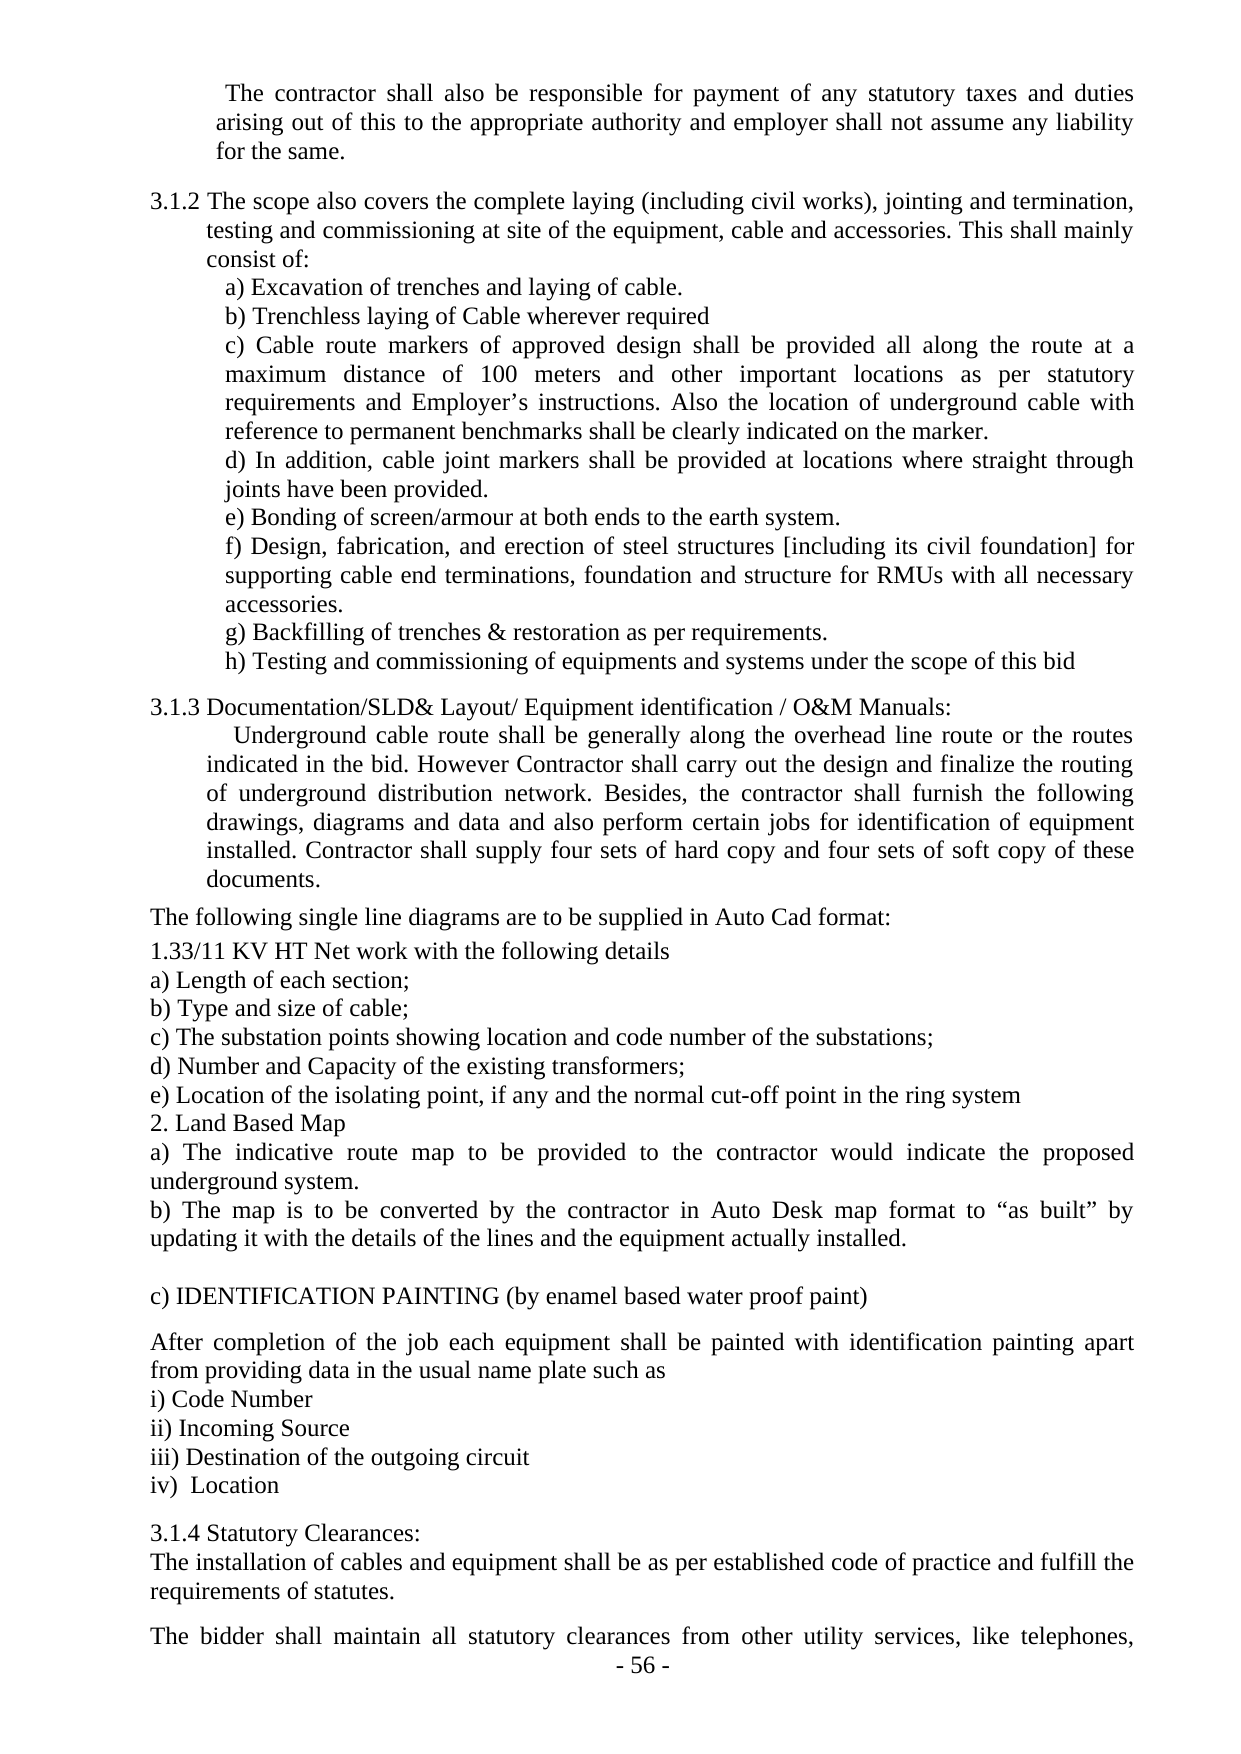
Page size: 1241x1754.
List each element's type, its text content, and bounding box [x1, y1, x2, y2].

text The installation of cables and equipment shall be as per established code of practice and fulfill the requirements of statutes. [150, 1547, 1135, 1604]
text d) In addition, cable joint markers shall be provided at locations where straight through joints have been provided. [225, 445, 1135, 502]
text h) Testing and commissioning of equipments and systems under the scope of this bid [225, 646, 1135, 675]
text a) Excavation of trenches and laying of cable. [150, 272, 1135, 301]
text f) Design, fabrication, and erection of steel structures [including its civil foundation] for supporting cable end terminations, foundation and structure for RMUs with all necessary accessories. [225, 531, 1135, 617]
text Underground cable route shall be generally along the overhead line route or the routes indicated in the bid. However Contractor shall carry out the design and finalize the routing of underground distribution network. Besides, the contractor shall furnish the following drawings, diagrams and data and also perform certain jobs for identification of equipment installed. Contractor shall supply four sets of hard copy and four sets of soft copy of these documents. [150, 720, 1135, 893]
text The contractor shall also be responsible for payment of any statutory taxes and duties arising out of this to the appropriate authority and employer shall not assume any liability for the same. [216, 78, 1135, 164]
text After completion of the job each equipment shall be painted with identification painting apart from providing data in the usual name plate such as [150, 1327, 1135, 1384]
text d) Number and Capacity of the existing transformers; [150, 1051, 1135, 1080]
text 3.1.4 Statutory Clearances: [150, 1518, 1135, 1547]
text 3.1.2 The scope also covers the complete laying (including civil works), jointing and termination, testing and commissioning at site of the equipment, cable and accessories. This shall mainly consist of: [150, 186, 1135, 272]
text c) The substation points showing location and code number of the substations; [150, 1022, 1135, 1051]
text 2. Land Based Map [150, 1108, 1135, 1137]
text 1.33/11 KV HT Net work with the following details [150, 936, 1135, 965]
text b) The map is to be converted by the contractor in Auto Desk map format to “as built” by updating it with the details of the lines and the equipment actually installed. [150, 1195, 1135, 1252]
text b) Trenchless laying of Cable wherever required [150, 301, 1135, 330]
text a) Length of each section; [150, 965, 1135, 993]
text iii) Destination of the outgoing circuit [150, 1442, 1135, 1470]
text The following single line diagrams are to be supplied in Auto Cad format: [150, 902, 1135, 931]
text i) Code Number [150, 1384, 1135, 1413]
text ii) Incoming Source [150, 1413, 1135, 1442]
text c) Cable route markers of approved design shall be provided all along the route at a maximum distance of 100 meters and other important locations as per statutory requirements and Employer’s instructions. Also the location of underground cable with reference to permanent benchmarks shall be clearly indicated on the marker. [225, 330, 1135, 445]
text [150, 1621, 1135, 1650]
text e) Bonding of screen/armour at both ends to the earth system. [150, 502, 1135, 531]
text a) The indicative route map to be provided to the contractor would indicate the proposed underground system. [150, 1137, 1135, 1195]
text c) IDENTIFICATION PAINTING (by enamel based water proof paint) [150, 1281, 1135, 1310]
text g) Backfilling of trenches & restoration as per requirements. [150, 617, 1135, 646]
text b) Type and size of cable; [150, 993, 1135, 1022]
text 3.1.3 Documentation/SLD& Layout/ Equipment identification / O&M Manuals: [150, 692, 1135, 720]
text iv) Location [150, 1470, 1135, 1499]
text e) Location of the isolating point, if any and the normal cut-off point in the ring system [150, 1080, 1135, 1108]
